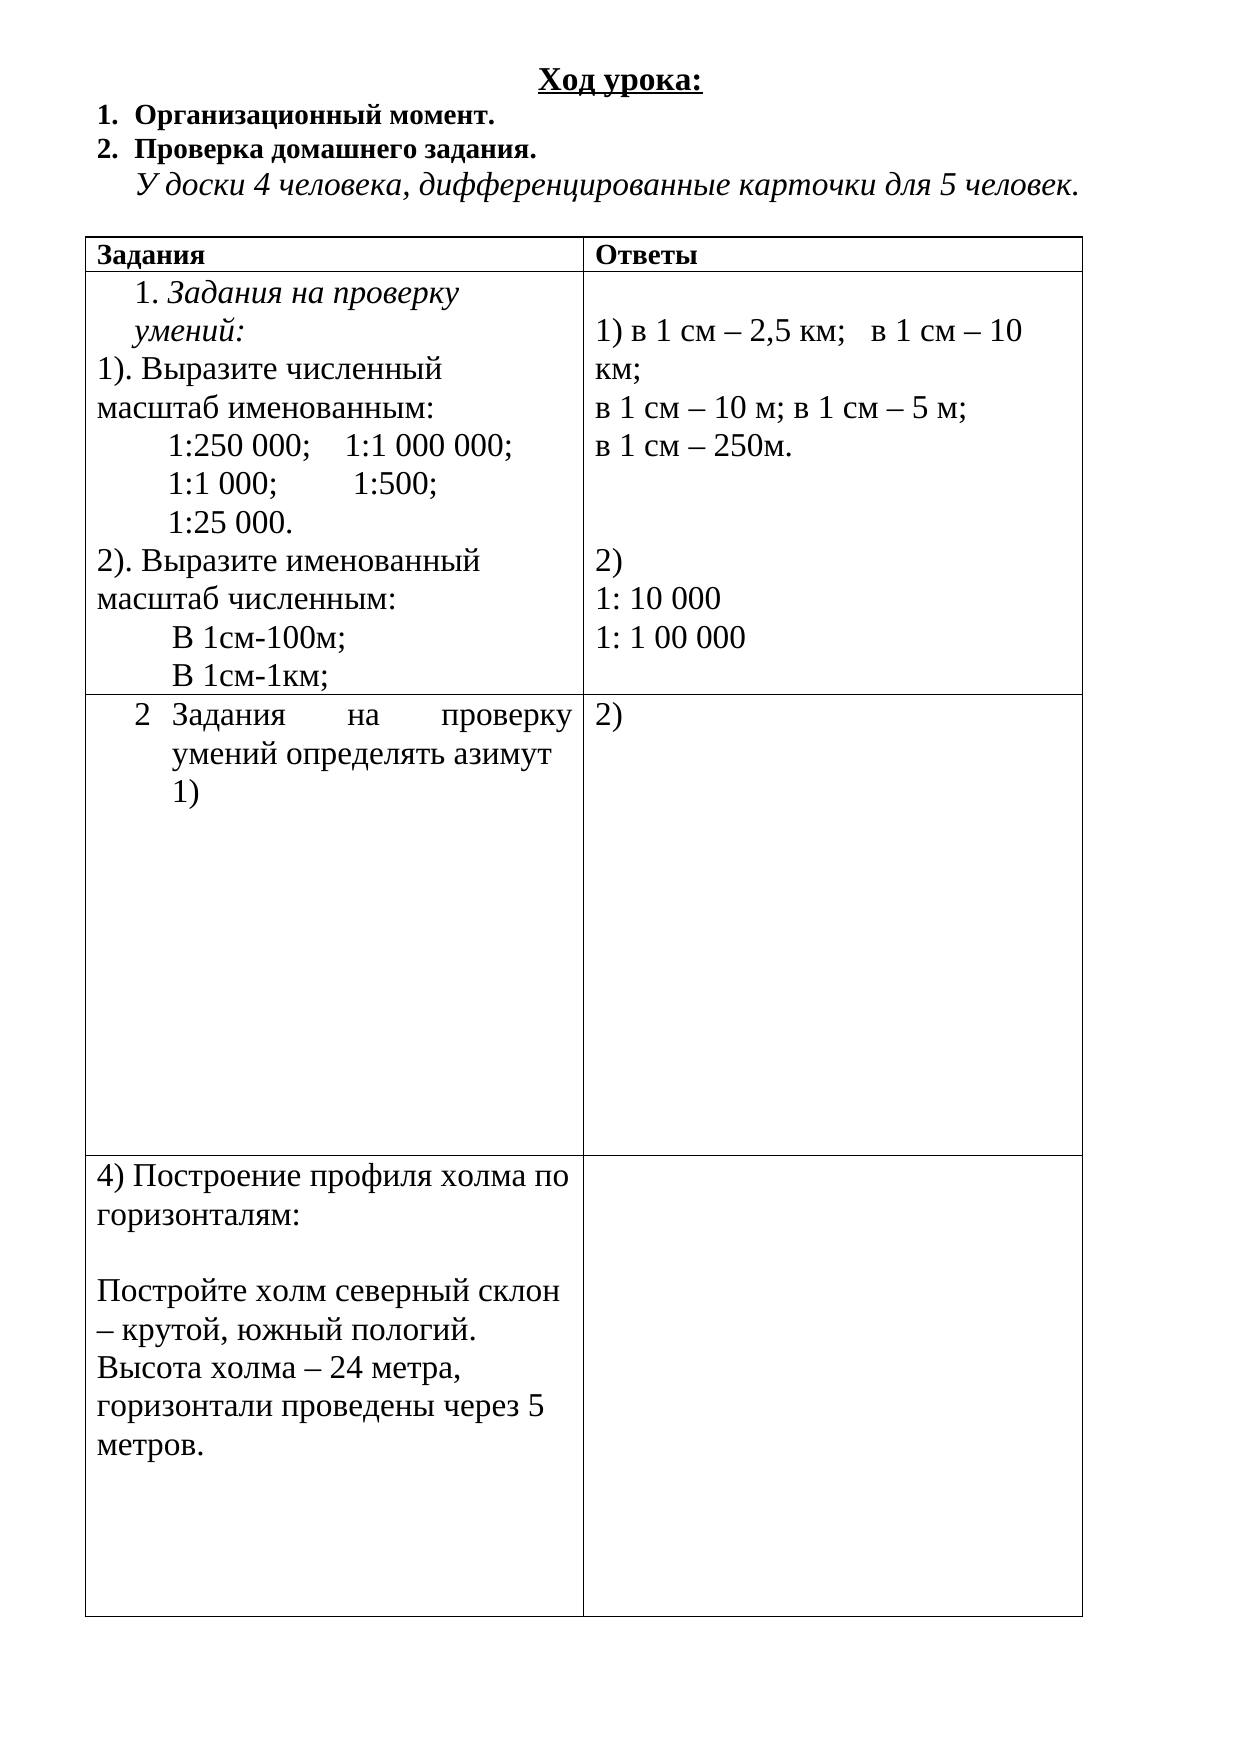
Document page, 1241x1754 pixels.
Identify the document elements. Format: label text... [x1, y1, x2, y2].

list Проверка домашнего задания. [97, 131, 1181, 164]
table_cell [584, 1156, 1082, 1616]
table_cell 2) [584, 695, 1082, 1155]
table_header Задания [86, 238, 583, 271]
table_cell Задания на проверку умений определять азимут 1) [86, 695, 583, 1155]
table_cell 4) Построение профиля холма по горизонталям: Постройте холм северный склон – крутой, южный пологий. Высота холма – 24 метра, горизонтали проведены через 5 метров. [86, 1156, 583, 1616]
text Ход урока: [59, 59, 1181, 97]
table_cell 1. Задания на проверку умений: 1). Выразите численный масштаб именованным: 1:250 000; 1:1 000 000; 1:1 000; 1:500; 1:25 000. 2). Выразите именованный масштаб численным: В 1см-100м; В 1см-1км; [86, 272, 583, 694]
list Организационный момент. [97, 97, 1181, 131]
table_header Ответы [584, 238, 1082, 271]
text У доски 4 человека, дифференцированные карточки для 5 человек. [134, 164, 1181, 203]
table_cell 1) в 1 см – 2,5 км; в 1 см – 10 км; в 1 см – 10 м; в 1 см – 5 м; в 1 см – 250м. 2) 1: 10 000 1: 1 00 000 [584, 272, 1082, 694]
